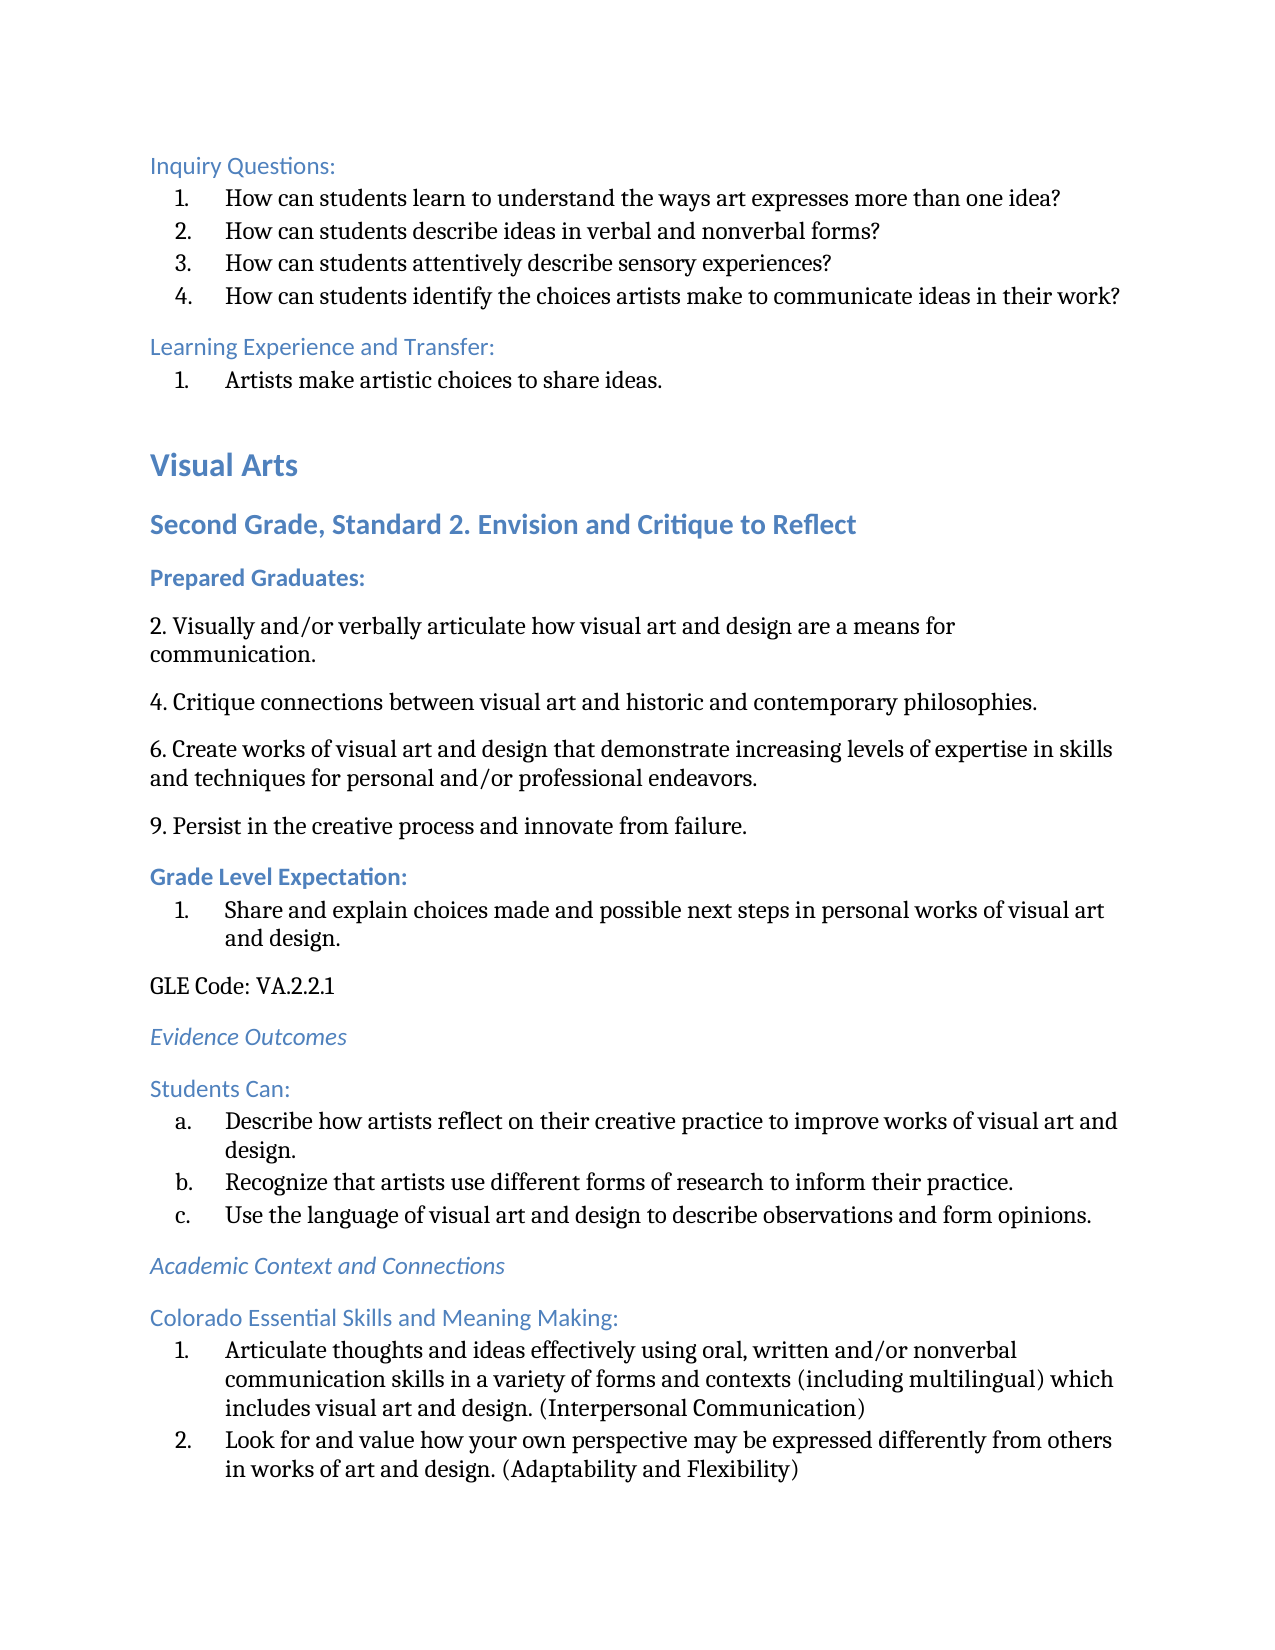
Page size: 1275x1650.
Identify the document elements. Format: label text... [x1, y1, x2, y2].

list Recognize that artists use different forms of research to inform their practice. [175, 1168, 1125, 1197]
subtitle Second Grade, Standard 2. Envision and Critique to Reflect [150, 506, 1125, 542]
list How can students attentively describe sensory experiences? [175, 249, 1125, 278]
list Artists make artistic choices to share ideas. [175, 366, 1125, 394]
subtitle Learning Experience and Transfer: [150, 331, 1125, 362]
subtitle Grade Level Expectation: [150, 861, 1125, 892]
text 4. Critique connections between visual art and historic and contemporary philosophies. [150, 688, 1125, 717]
list Articulate thoughts and ideas effectively using oral, written and/or nonverbal communication skills in a variety of forms and contexts (including multilingual) which includes visual art and design. (Interpersonal Communication) [175, 1336, 1125, 1422]
subtitle Inquiry Questions: [150, 150, 1125, 181]
subtitle Colorado Essential Skills and Meaning Making: [150, 1302, 1125, 1332]
list Share and explain choices made and possible next steps in personal works of visual art and design. [175, 896, 1125, 953]
subtitle Academic Context and Connections [150, 1250, 1125, 1281]
text 6. Create works of visual art and design that demonstrate increasing levels of expertise in skills and techniques for personal and/or professional endeavors. [150, 735, 1125, 793]
subtitle Prepared Graduates: [150, 562, 1125, 593]
text 2. Visually and/or verbally articulate how visual art and design are a means for communication. [150, 612, 1125, 669]
text GLE Code: VA.2.2.1 [150, 972, 1125, 1001]
subtitle Evidence Outcomes [150, 1021, 1125, 1052]
list Use the language of visual art and design to describe observations and form opinions. [175, 1201, 1125, 1229]
list Look for and value how your own perspective may be expressed differently from others in works of art and design. (Adaptability and Flexibility) [175, 1426, 1125, 1483]
text 9. Persist in the creative process and innovate from failure. [150, 812, 1125, 840]
list How can students identify the choices artists make to communicate ideas in their work? [175, 282, 1125, 311]
subtitle Students Can: [150, 1073, 1125, 1103]
list How can students learn to understand the ways art expresses more than one idea? [175, 184, 1125, 213]
list How can students describe ideas in verbal and nonverbal forms? [175, 217, 1125, 246]
subtitle Visual Arts [150, 444, 1125, 485]
list Describe how artists reflect on their creative practice to improve works of visual art and design. [175, 1107, 1125, 1164]
